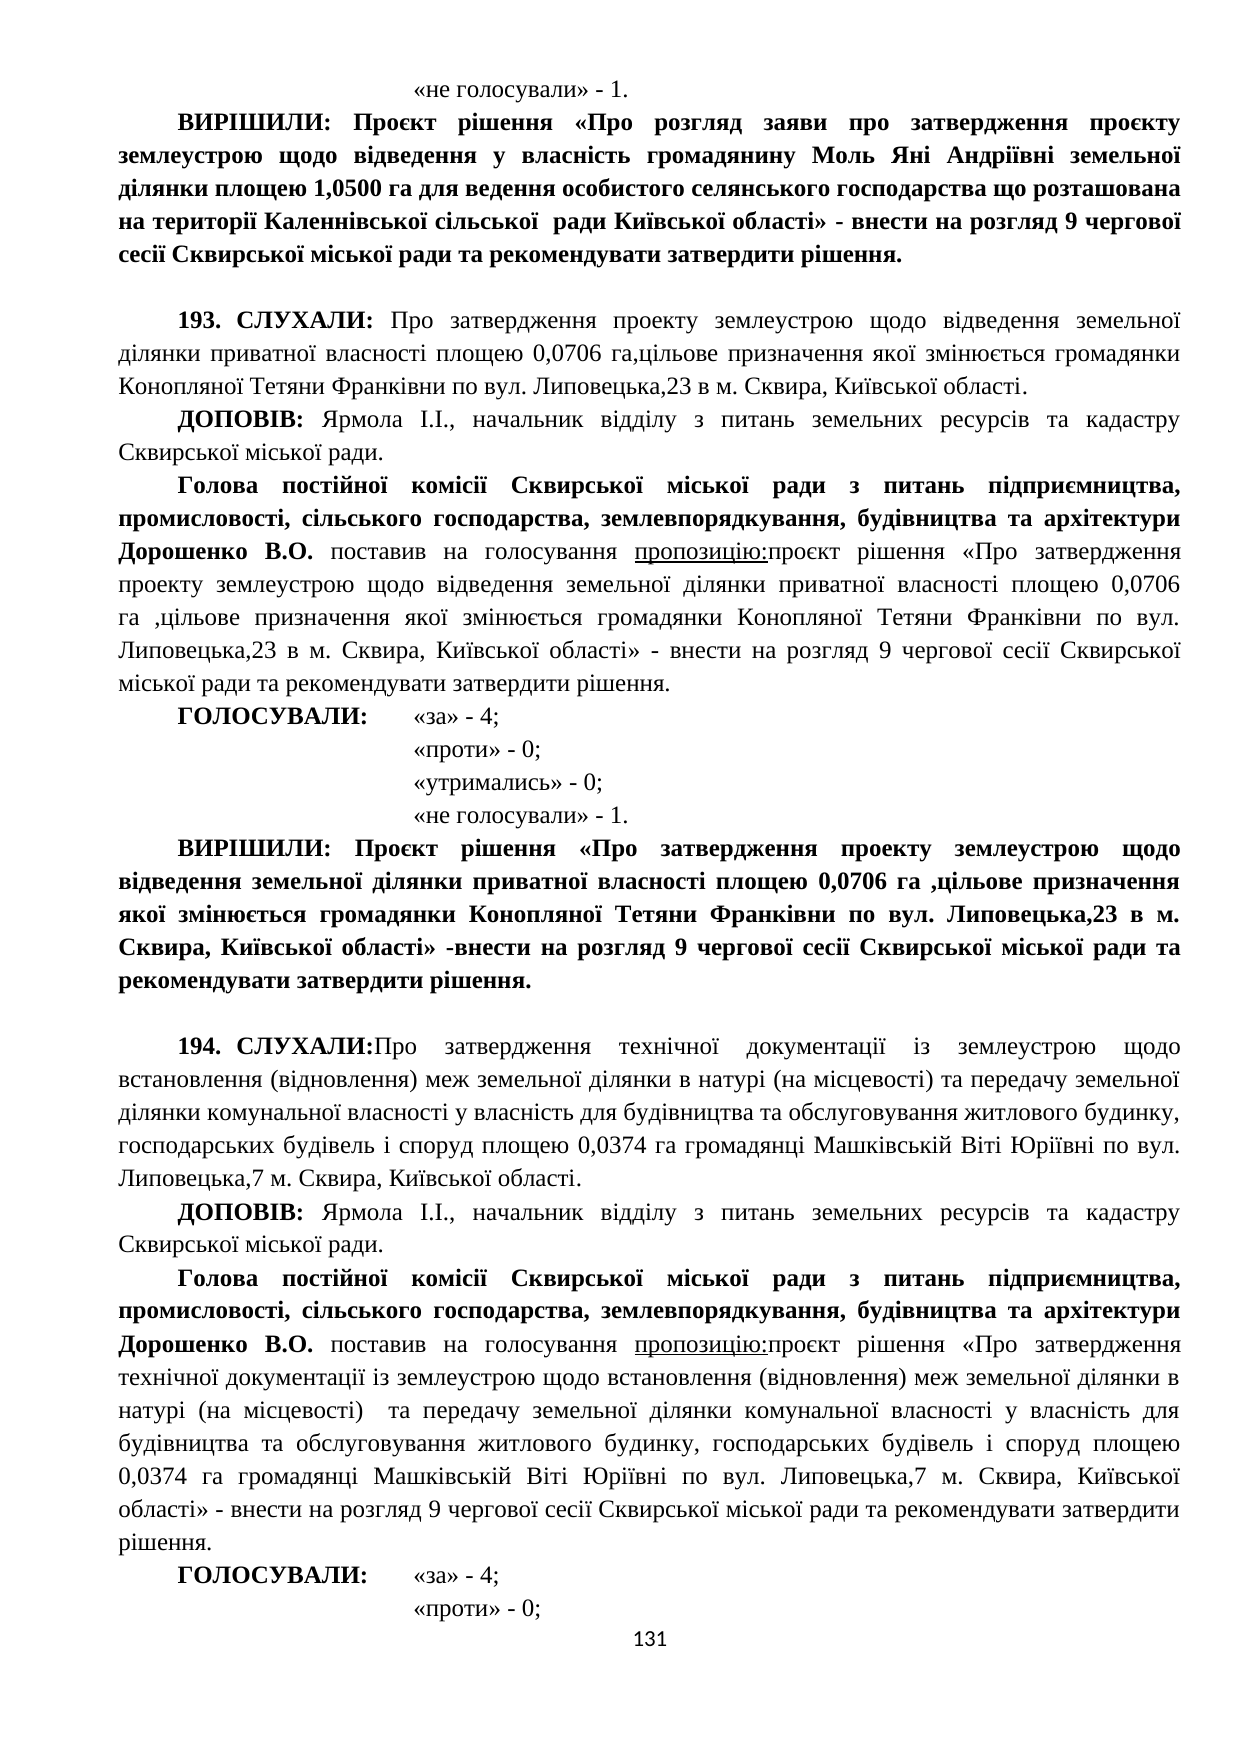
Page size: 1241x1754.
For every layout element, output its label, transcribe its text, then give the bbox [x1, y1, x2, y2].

text Голова постійної комісії Сквирської міської ради з питань підприємництва, промисловості, сільського господарства, землевпорядкування, будівництва та архітектури Дорошенко В.О. поставив на голосування пропозицію:проєкт рішення «Про затвердження проекту землеустрою щодо відведення земельної ділянки приватної власності площею 0,0706 га ,цільове призначення якої змінюється громадянки Конопляної Тетяни Франківни по вул. Липовецька,23 в м. Сквира, Київської області» - внести на розгляд 9 чергової сесії Сквирської міської ради та рекомендувати затвердити рішення. [118, 470, 1181, 697]
list СЛУХАЛИ: Про затвердження проекту землеустрою щодо відведення земельної ділянки приватної власності площею 0,0706 га,цільове призначення якої змінюється громадянки Конопляної Тетяни Франківни по вул. Липовецька,23 в м. Сквира, Київської області. [118, 305, 1181, 400]
text Голова постійної комісії Сквирської міської ради з питань підприємництва, промисловості, сільського господарства, землевпорядкування, будівництва та архітектури Дорошенко В.О. поставив на голосування пропозицію:проєкт рішення «Про затвердження технічної документації із землеустрою щодо встановлення (відновлення) меж земельної ділянки в натурі (на місцевості) та передачу земельної ділянки комунальної власності у власність для будівництва та обслуговування житлового будинку, господарських будівель і споруд площею 0,0374 га громадянці Машківській Віті Юріївні по вул. Липовецька,7 м. Сквира, Київської області» - внести на розгляд 9 чергової сесії Сквирської міської ради та рекомендувати затвердити рішення. [118, 1263, 1181, 1556]
list ВИРІШИЛИ: Проєкт рішення «Про затвердження проекту землеустрою щодо відведення земельної ділянки приватної власності площею 0,0706 га ,цільове призначення якої змінюється громадянки Конопляної Тетяни Франківни по вул. Липовецька,23 в м. Сквира, Київської області» -внести на розгляд 9 чергової сесії Сквирської міської ради та рекомендувати затвердити рішення. [118, 833, 1181, 994]
text ГОЛОСУВАЛИ: «за» - 4; [118, 1560, 1181, 1588]
text ВИРІШИЛИ: Проєкт рішення «Про розгляд заяви про затвердження проєкту землеустрою щодо відведення у власність громадянину Моль Яні Андріївні земельної ділянки площею 1,0500 га для ведення особистого селянського господарства що розташована на території Каленнівської сільської ради Київської області» - внести на розгляд 9 чергової сесії Сквирської міської ради та рекомендувати затвердити рішення. [118, 107, 1181, 268]
text ДОПОВІВ: Ярмола І.І., начальник відділу з питань земельних ресурсів та кадастру Сквирської міської ради. [118, 1197, 1181, 1258]
text «проти» - 0; [118, 734, 1181, 763]
list СЛУХАЛИ:Про затвердження технічної документації із землеустрою щодо встановлення (відновлення) меж земельної ділянки в натурі (на місцевості) та передачу земельної ділянки комунальної власності у власність для будівництва та обслуговування житлового будинку, господарських будівель і споруд площею 0,0374 га громадянці Машківській Віті Юріївні по вул. Липовецька,7 м. Сквира, Київської області. [118, 1031, 1181, 1192]
text «утримались» - 0; [118, 767, 1181, 796]
text ДОПОВІВ: Ярмола І.І., начальник відділу з питань земельних ресурсів та кадастру Сквирської міської ради. [118, 404, 1181, 466]
text «не голосували» - 1. [118, 74, 1181, 103]
text ГОЛОСУВАЛИ: «за» - 4; [118, 701, 1181, 730]
text «не голосували» - 1. [118, 800, 1181, 829]
text «проти» - 0; [118, 1593, 1181, 1622]
